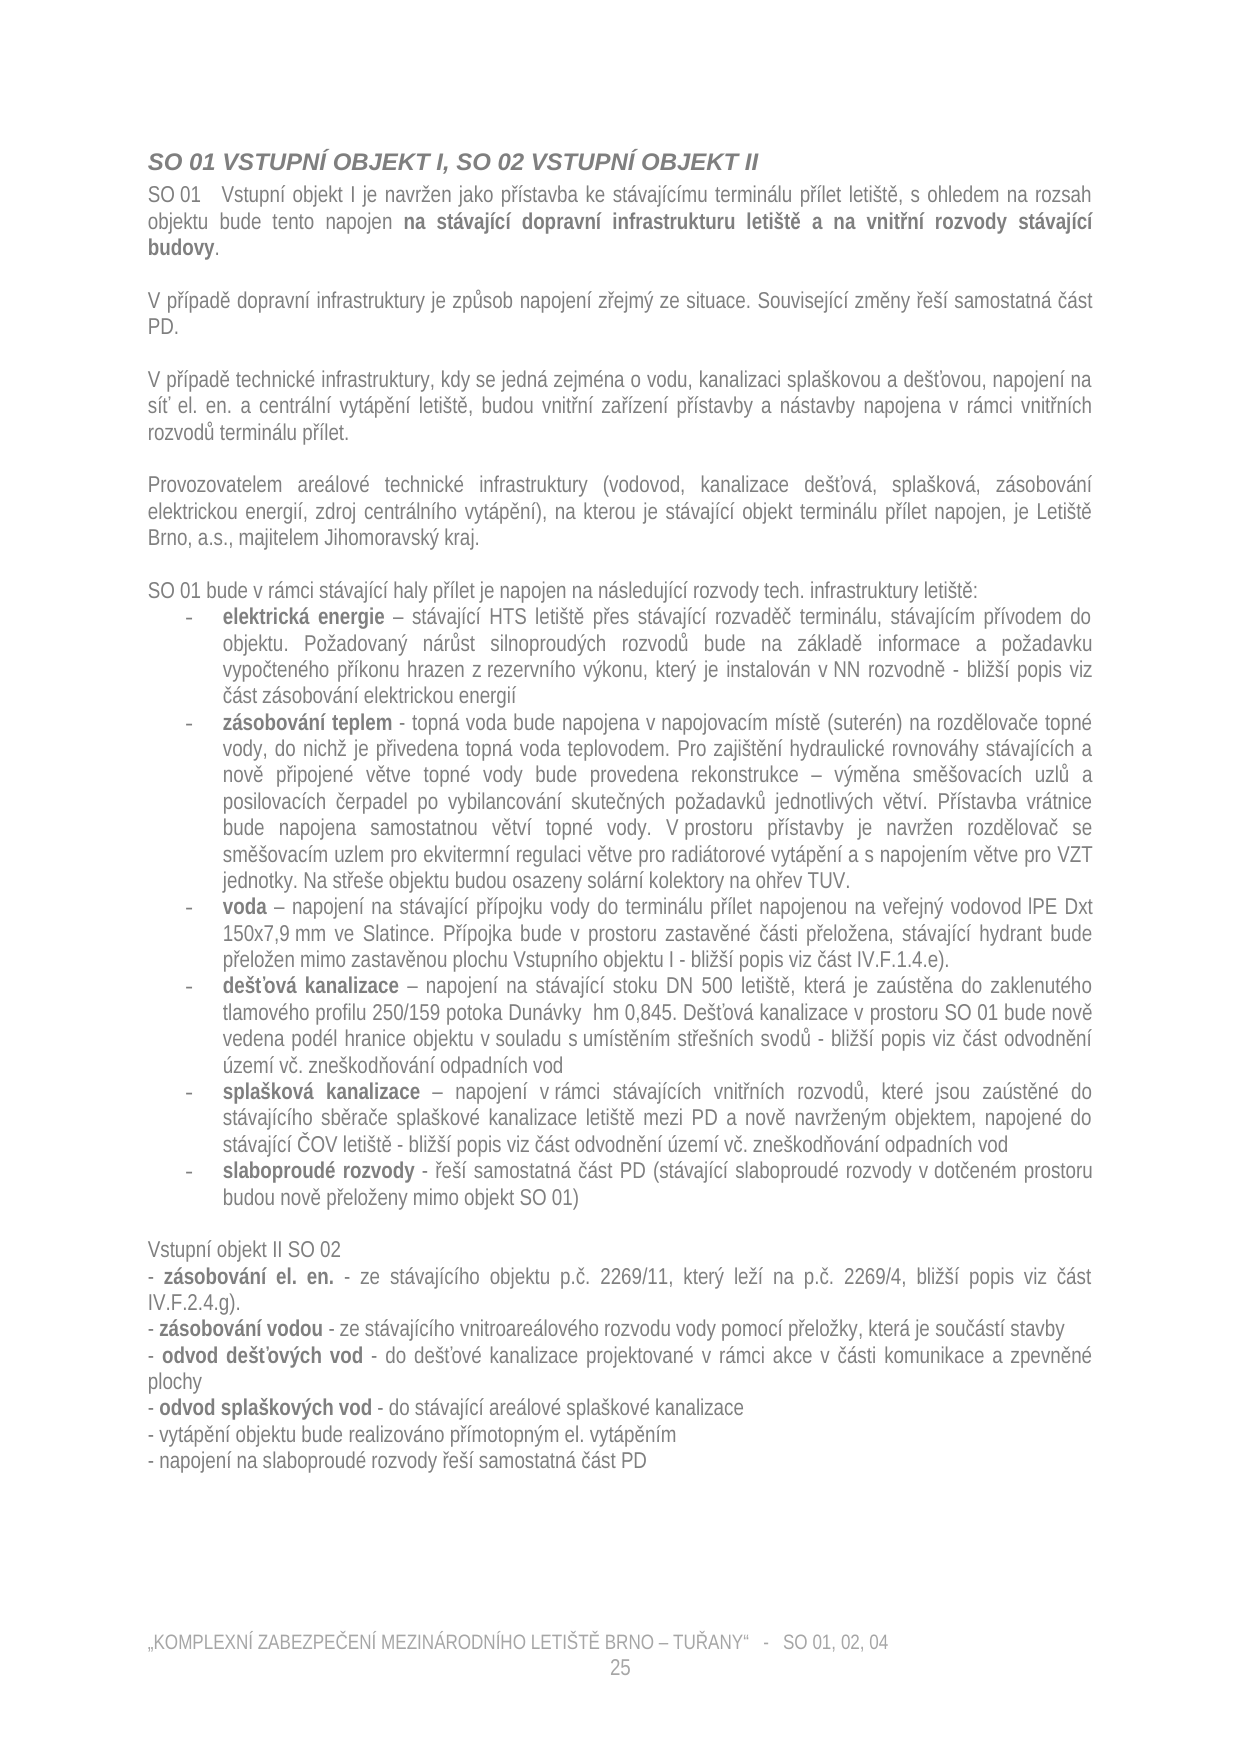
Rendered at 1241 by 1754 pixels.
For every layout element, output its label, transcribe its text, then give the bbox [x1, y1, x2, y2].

list splašková kanalizace – napojení v rámci stávajících vnitřních rozvodů, které jsou zaústěné do stávajícího sběrače splaškové kanalizace letiště mezi PD a nově navrženým objektem, napojené do stávající ČOV letiště - bližší popis viz část odvodnění území vč. zneškodňování odpadních vod [185, 1078, 1093, 1157]
text V případě technické infrastruktury, kdy se jedná zejména o vodu, kanalizaci splaškovou a dešťovou, napojení na síť el. en. a centrální vytápění letiště, budou vnitřní zařízení přístavby a nástavby napojena v rámci vnitřních rozvodů terminálu přílet. [148, 366, 1093, 445]
list slaboproudé rozvody - řeší samostatná část PD (stávající slaboproudé rozvody v dotčeném prostoru budou nově přeloženy mimo objekt SO 01) [185, 1157, 1093, 1210]
text - napojení na slaboproudé rozvody řeší samostatná část PD [148, 1447, 1093, 1473]
text SO 01 bude v rámci stávající haly přílet je napojen na následující rozvody tech. infrastruktury letiště: [148, 577, 1093, 603]
list zásobování teplem - topná voda bude napojena v napojovacím místě (suterén) na rozdělovače topné vody, do nichž je přivedena topná voda teplovodem. Pro zajištění hydraulické rovnováhy stávajících a nově připojené větve topné vody bude provedena rekonstrukce – výměna směšovacích uzlů a posilovacích čerpadel po vybilancování skutečných požadavků jednotlivých větví. Přístavba vrátnice bude napojena samostatnou větví topné vody. V prostoru přístavby je navržen rozdělovač se směšovacím uzlem pro ekvitermní regulaci větve pro radiátorové vytápění a s napojením větve pro VZT jednotky. Na střeše objektu budou osazeny solární kolektory na ohřev TUV. [185, 709, 1093, 893]
list voda – napojení na stávající přípojku vody do terminálu přílet napojenou na veřejný vodovod lPE Dxt 150x7,9 mm ve Slatince. Přípojka bude v prostoru zastavěné části přeložena, stávající hydrant bude přeložen mimo zastavěnou plochu Vstupního objektu I - bližší popis viz část IV.F.1.4.e). [185, 893, 1093, 972]
list elektrická energie – stávající HTS letiště přes stávající rozvaděč terminálu, stávajícím přívodem do objektu. Požadovaný nárůst silnoproudých rozvodů bude na základě informace a požadavku vypočteného příkonu hrazen z rezervního výkonu, který je instalován v NN rozvodně - bližší popis viz část zásobování elektrickou energií [185, 603, 1093, 709]
text - odvod dešťových vod - do dešťové kanalizace projektované v rámci akce v části komunikace a zpevněné plochy [148, 1342, 1093, 1394]
text - odvod splaškových vod - do stávající areálové splaškové kanalizace [148, 1394, 1093, 1421]
text V případě dopravní infrastruktury je způsob napojení zřejmý ze situace. Související změny řeší samostatná část PD. [148, 287, 1093, 339]
list dešťová kanalizace – napojení na stávající stoku DN 500 letiště, která je zaústěna do zaklenutého tlamového profilu 250/159 potoka Dunávky hm 0,845. Dešťová kanalizace v prostoru SO 01 bude nově vedena podél hranice objektu v souladu s umístěním střešních svodů - bližší popis viz část odvodnění území vč. zneškodňování odpadních vod [185, 972, 1093, 1078]
text SO 01 Vstupní objekt I je navržen jako přístavba ke stávajícímu terminálu přílet letiště, s ohledem na rozsah objektu bude tento napojen na stávající dopravní infrastrukturu letiště a na vnitřní rozvody stávající budovy. [148, 181, 1093, 261]
text Vstupní objekt II SO 02 [148, 1236, 1093, 1263]
text - vytápění objektu bude realizováno přímotopným el. vytápěním [148, 1421, 1093, 1447]
text - zásobování vodou - ze stávajícího vnitroareálového rozvodu vody pomocí přeložky, která je součástí stavby [148, 1315, 1093, 1342]
text - zásobování el. en. - ze stávajícího objektu p.č. 2269/11, který leží na p.č. 2269/4, bližší popis viz část IV.F.2.4.g). [148, 1263, 1093, 1315]
subtitle SO 01 Vstupní objekt I, SO 02 Vstupní objekt II [148, 148, 1093, 175]
text Provozovatelem areálové technické infrastruktury (vodovod, kanalizace dešťová, splašková, zásobování elektrickou energií, zdroj centrálního vytápění), na kterou je stávající objekt terminálu přílet napojen, je Letiště Brno, a.s., majitelem Jihomoravský kraj. [148, 471, 1093, 550]
